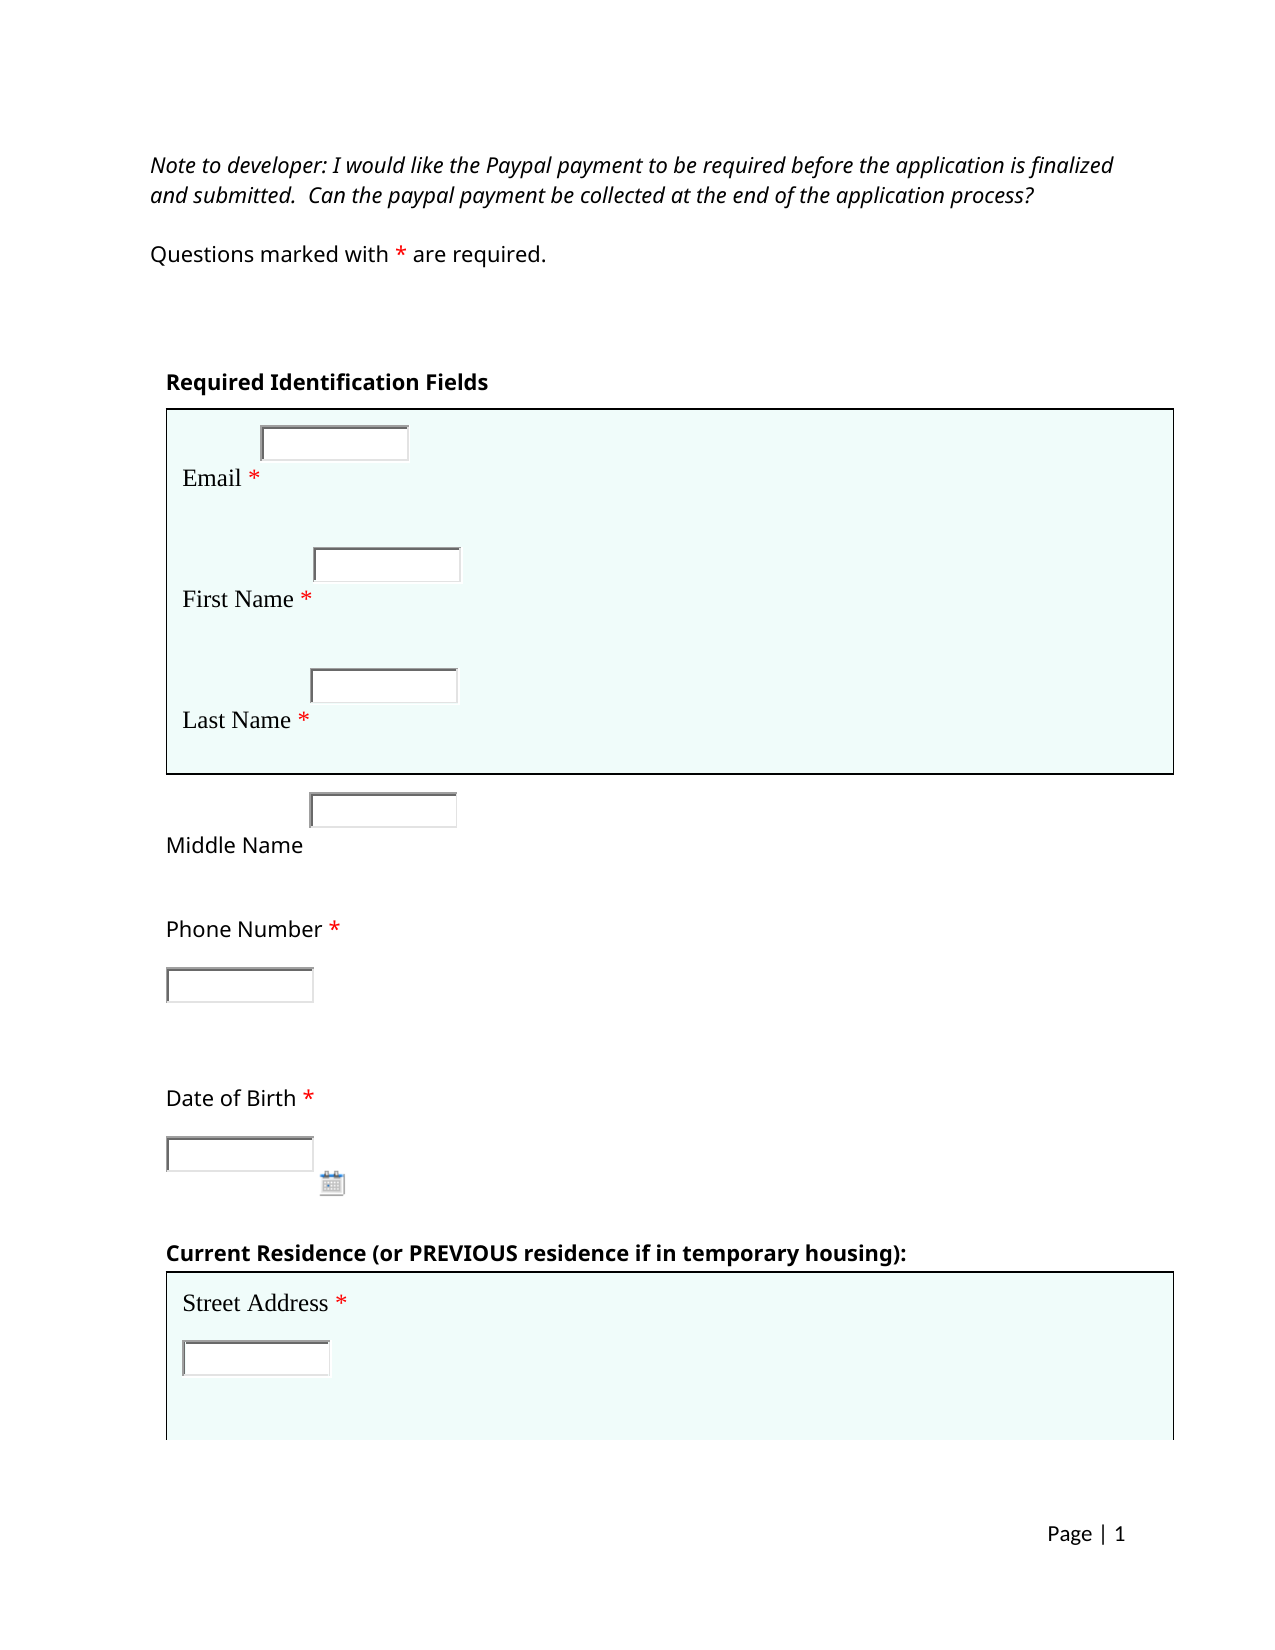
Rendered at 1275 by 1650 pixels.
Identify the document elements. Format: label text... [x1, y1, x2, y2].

text Note to developer: I would like the Paypal payment to be required before the application is finalized and submitted. Can the paypal payment be collected at the end of the application process? [150, 150, 1125, 209]
table_cell [150, 407, 1173, 776]
text Questions marked with * are required. [150, 239, 1125, 269]
table_cell Middle Name [150, 776, 1173, 898]
table_cell [150, 1269, 1173, 1442]
table_cell Date of Birth * [150, 1068, 1173, 1236]
table_header Required Identification Fields [150, 357, 1173, 407]
picture [315, 1166, 347, 1198]
table_cell Current Residence (or PREVIOUS residence if in temporary housing): [150, 1236, 1173, 1269]
table_cell Phone Number * [150, 899, 1173, 1067]
